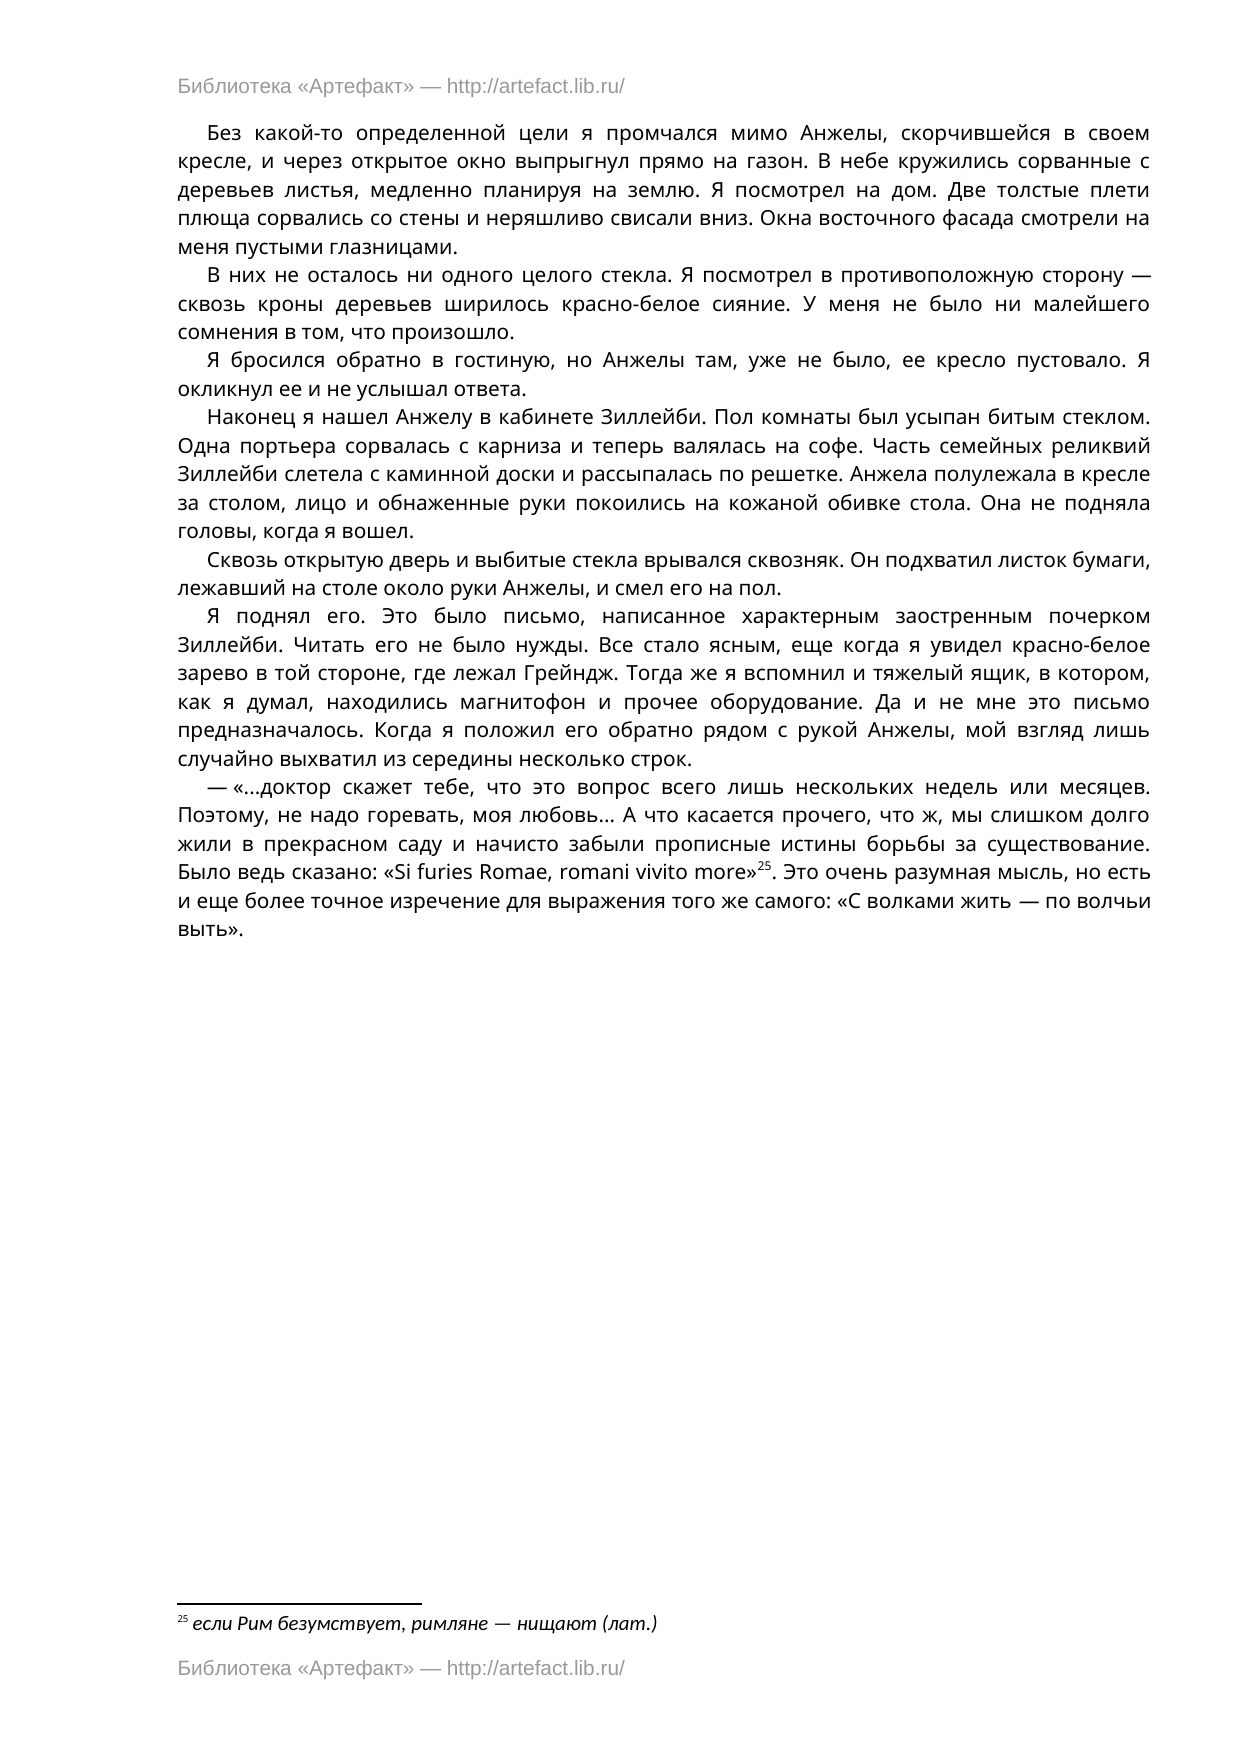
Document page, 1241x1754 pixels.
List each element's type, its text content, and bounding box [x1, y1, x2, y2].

text Без какой-то определенной цели я промчался мимо Анжелы, скорчившейся в своем кресле, и через открытое окно выпрыгнул прямо на газон. В небе кружились сорванные с деревьев листья, медленно планируя на землю. Я посмотрел на дом. Две толстые плети плюща сорвались со стены и неряшливо свисали вниз. Окна восточного фасада смотрели на меня пустыми глазницами. [177, 118, 1152, 260]
text — «...доктор скажет тебе, что это вопрос всего лишь нескольких недель или месяцев. Поэтому, не надо горевать, моя любовь... А что касается прочего, что ж, мы слишком долго жили в прекрасном саду и начисто забыли прописные истины борьбы за существование. Было ведь сказано: «Si furies Romae, romani vivito more». Это очень разумная мысль, но есть и еще более точное изречение для выражения того же самого: «С волками жить — по волчьи выть». [177, 772, 1152, 943]
text Сквозь открытую дверь и выбитые стекла врывался сквозняк. Он подхватил листок бумаги, лежавший на столе около руки Анжелы, и смел его на пол. [177, 545, 1152, 602]
text Я поднял его. Это было письмо, написанное характерным заостренным почерком Зиллейби. Читать его не было нужды. Все стало ясным, еще когда я увидел красно-белое зарево в той стороне, где лежал Грейндж. Тогда же я вспомнил и тяжелый ящик, в котором, как я думал, находились магнитофон и прочее оборудование. Да и не мне это письмо предназначалось. Когда я положил его обратно рядом с рукой Анжелы, мой взгляд лишь случайно выхватил из середины несколько строк. [177, 602, 1152, 772]
text В них не осталось ни одного целого стекла. Я посмотрел в противоположную сторону — сквозь кроны деревьев ширилось красно-белое сияние. У меня не было ни малейшего сомнения в том, что произошло. [177, 260, 1152, 346]
text Наконец я нашел Анжелу в кабинете Зиллейби. Пол комнаты был усыпан битым стеклом. Одна портьера сорвалась с карниза и теперь валялась на софе. Часть семейных реликвий Зиллейби слетела с каминной доски и рассыпалась по решетке. Анжела полулежала в кресле за столом, лицо и обнаженные руки покоились на кожаной обивке стола. Она не подняла головы, когда я вошел. [177, 402, 1152, 545]
text Я бросился обратно в гостиную, но Анжелы там, уже не было, ее кресло пустовало. Я окликнул ее и не услышал ответа. [177, 346, 1152, 402]
